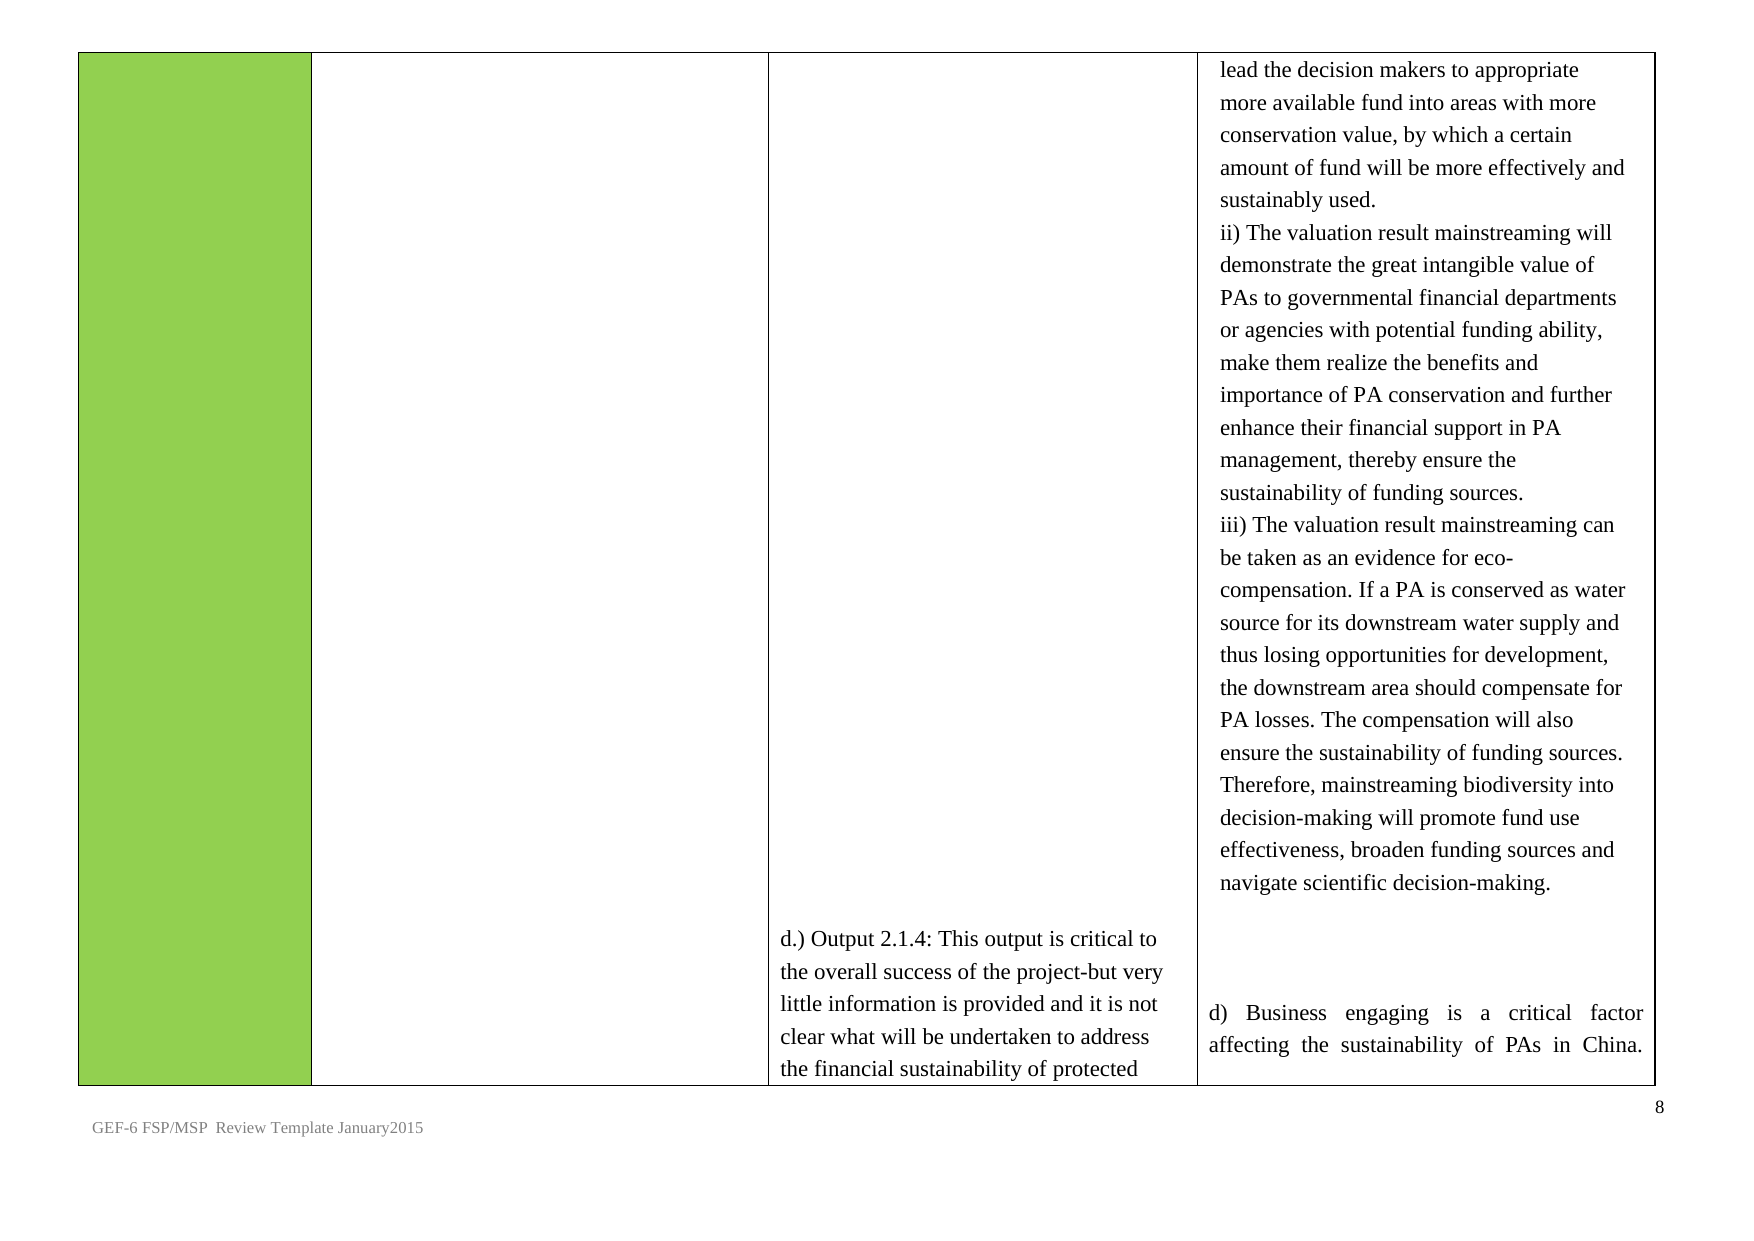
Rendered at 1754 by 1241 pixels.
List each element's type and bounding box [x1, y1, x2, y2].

table_header [769, 53, 1197, 1085]
table_header [79, 53, 311, 1085]
table_header [312, 53, 768, 1085]
table_header [1198, 53, 1654, 1085]
